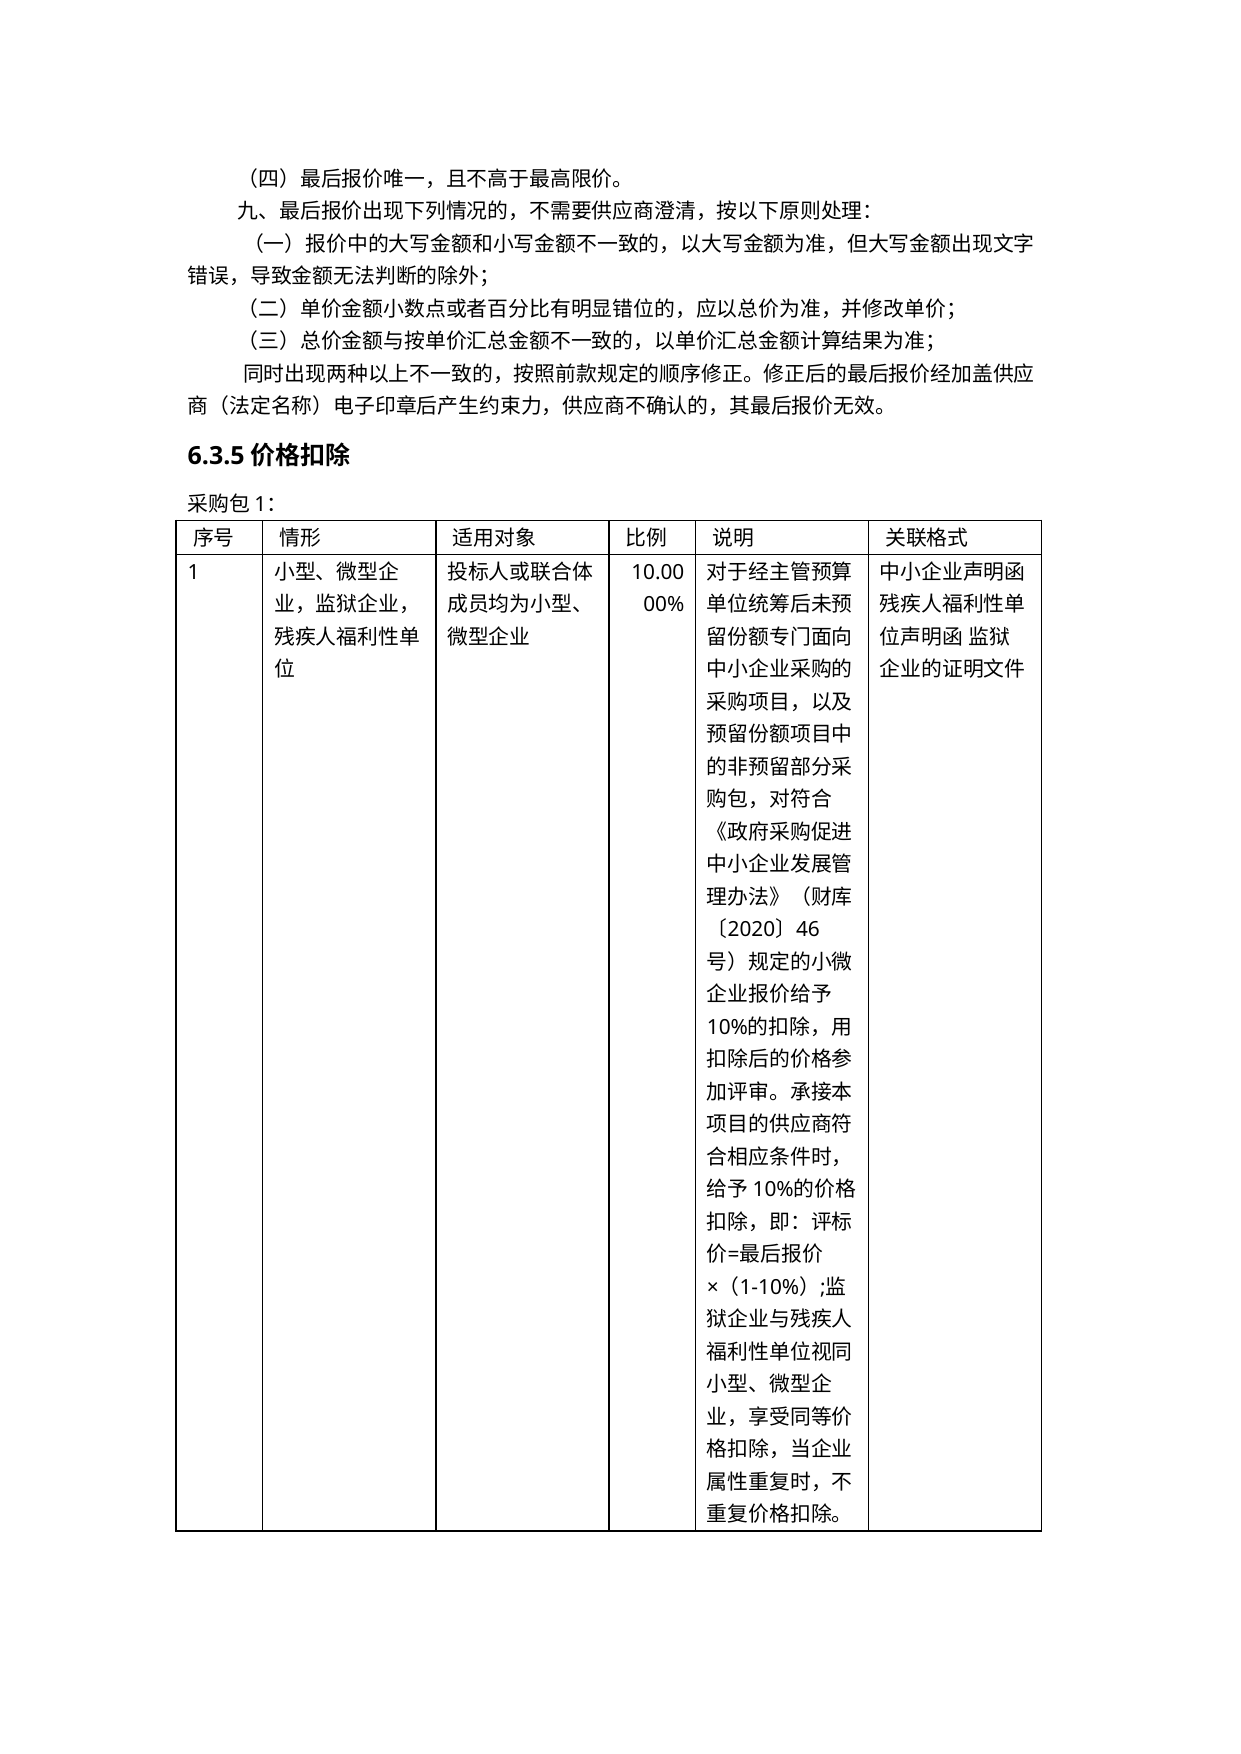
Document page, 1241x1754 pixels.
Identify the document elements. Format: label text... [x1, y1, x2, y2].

text （一）报价中的大写金额和小写金额不一致的，以大写金额为准，但大写金额出现文字错误，导致金额无法判断的除外； [187, 227, 1053, 292]
table_cell 小型、微型企业，监狱企业，残疾人福利性单位 [263, 555, 435, 1530]
text （四）最后报价唯一，且不高于最高限价。 [187, 162, 1053, 194]
text 采购包1： [187, 487, 1053, 519]
table_header 比例 [610, 521, 695, 553]
text （三）总价金额与按单价汇总金额不一致的，以单价汇总金额计算结果为准； [187, 324, 1053, 357]
table_header 关联格式 [869, 521, 1041, 553]
table_header 适用对象 [437, 521, 608, 553]
text 九、最后报价出现下列情况的，不需要供应商澄清，按以下原则处理： [187, 194, 1053, 227]
table_cell 10.0000% [610, 555, 695, 1530]
table_header 序号 [177, 521, 262, 553]
text （二）单价金额小数点或者百分比有明显错位的，应以总价为准，并修改单价； [187, 292, 1053, 324]
table_cell 中小企业声明函 残疾人福利性单位声明函 监狱企业的证明文件 [869, 555, 1041, 1530]
table_cell 对于经主管预算单位统筹后未预留份额专门面向中小企业采购的采购项目，以及预留份额项目中的非预留部分采购包，对符合《政府采购促进中小企业发展管理办法》（财库〔2020〕46号）规定的小微企业报价给予10%的扣除，用扣除后的价格参加评审。承接本项目的供应商符合相应条件时，给予10%的价格扣除，即：评标价=最后报价×（1-10%）;监狱企业与残疾人福利性单位视同小型、微型企业，享受同等价格扣除，当企业属性重复时，不重复价格扣除。 [696, 555, 868, 1530]
text 6.3.5价格扣除 [187, 422, 1053, 487]
table_header 情形 [263, 521, 435, 553]
table_header 说明 [696, 521, 868, 553]
table_cell 投标人或联合体成员均为小型、微型企业 [437, 555, 608, 1530]
text 同时出现两种以上不一致的，按照前款规定的顺序修正。修正后的最后报价经加盖供应商（法定名称）电子印章后产生约束力，供应商不确认的，其最后报价无效。 [187, 357, 1053, 422]
table_cell 1 [177, 555, 262, 1530]
